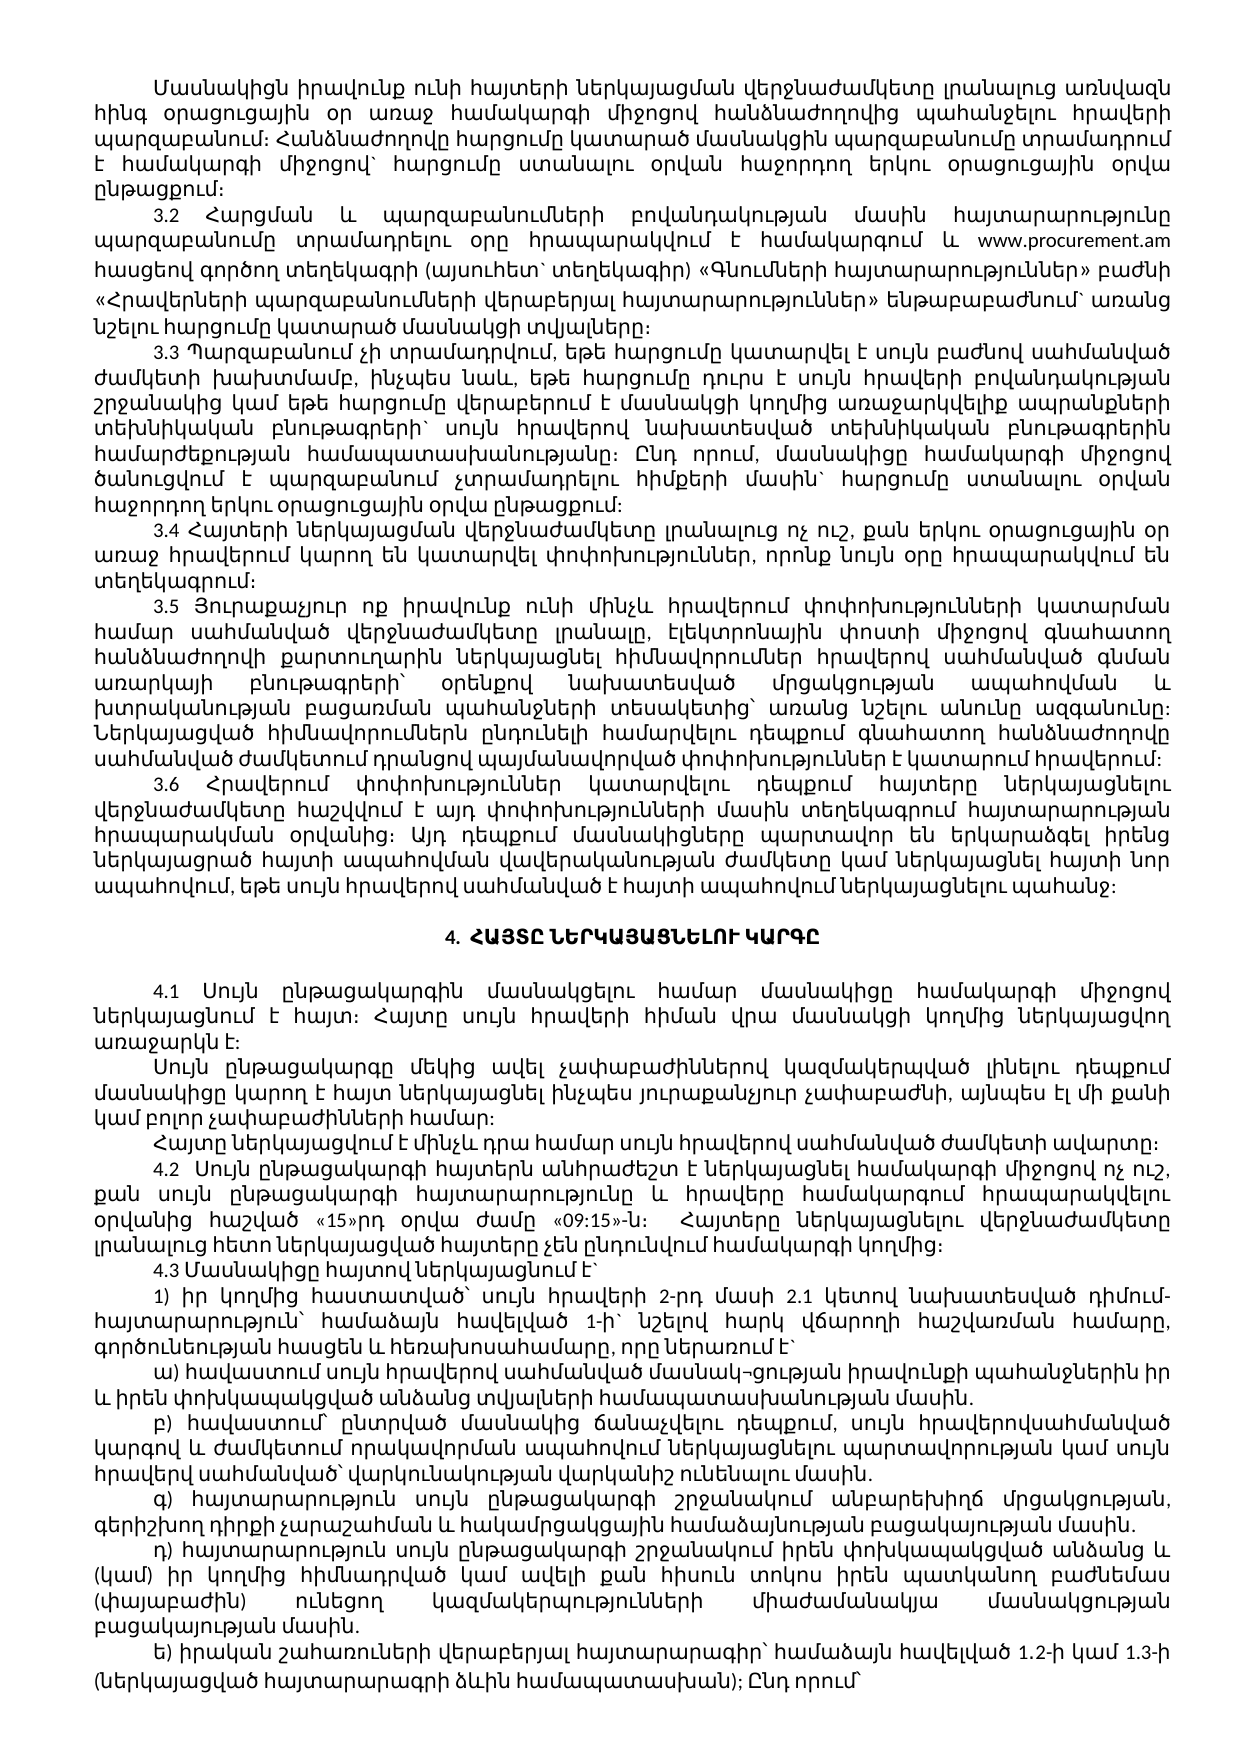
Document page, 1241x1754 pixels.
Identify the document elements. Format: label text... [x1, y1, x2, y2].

text 3.5 Յուրաքաչյուր ոք իրավունք ունի մինչև հրավերում փոփոխությունների կատարման համար սահմանված վերջնաժամկետը լրանալը, էլեկտրոնային փոստի միջոցով գնահատող հանձնաժողովի քարտուղարին ներկայացնել հիմնավորումներ հրավերով սահմանված գնման առարկայի բնութագրերի՝ օրենքով նախատեսված մրցակցության ապահովման և խտրականության բացառման պահանջների տեսակետից՝ առանց նշելու անունը ազգանունը: Ներկայացված հիմնավորումներն ընդունելի համարվելու դեպքում գնահատող հանձնաժողովը սահմանված ժամկետում դրանցով պայմանավորված փոփոխություններ է կատարում հրավերում: [94, 593, 1171, 771]
text 3.3 Պարզաբանում չի տրամադրվում, եթե հարցումը կատարվել է սույն բաժնով սահմանված ժամկետի խախտմամբ, ինչպես նաև, եթե հարցումը դուրս է սույն հրավերի բովանդակության շրջանակից կամ եթե հարցումը վերաբերում է մասնակցի կողմից առաջարկվելիք ապրանքների տեխնիկական բնութագրերի` սույն հրավերով նախատեսված տեխնիկական բնութագրերին համարժեքության համապատասխանությանը։ Ընդ որում, մասնակիցը համակարգի միջոցով ծանուցվում է պարզաբանում չտրամադրելու հիմքերի մասին` հարցումը ստանալու օրվան հաջորդող երկու օրացուցային օրվա ընթացքում: [94, 339, 1171, 517]
text 4.3 Մասնակիցը հայտով ներկայացնում է` [94, 1258, 1171, 1283]
text 1) իր կողմից հաստատված՝ սույն հրավերի 2-րդ մասի 2.1 կետով նախատեսված դիմում-հայտարարություն՝ համաձայն հավելված 1-ի` նշելով հարկ վճարողի հաշվառման համարը, գործունեության հասցեն և հեռախոսահամարը, որը ներառում է` [94, 1283, 1171, 1359]
text Մասնակիցն իրավունք ունի հայտերի ներկայացման վերջնաժամկետը լրանալուց առնվազն հինգ օրացուցային օր առաջ համակարգի միջոցով հանձնաժողովից պահանջելու հրավերի պարզաբանում։ Հանձնաժողովը հարցումը կատարած մասնակցին պարզաբանումը տրամադրում է համակարգի միջոցով` հարցումը ստանալու օրվան հաջորդող երկու օրացուցային օրվա ընթացքում։ [94, 75, 1171, 202]
text գ) հայտարարություն սույն ընթացակարգի շրջանակում անբարեխիղճ մրցակցության, գերիշխող դիրքի չարաշահման և հակամրցակցային համաձայնության բացակայության մասին. [94, 1486, 1171, 1537]
text ա) հավաստում սույն հրավերով սահմանված մասնակ¬ցության իրավունքի պահանջներին իր և իրեն փոխկապակցված անձանց տվյալների համապատասխանության մասին. [94, 1359, 1171, 1410]
text 4.1 Սույն ընթացակարգին մասնակցելու համար մասնակիցը համակարգի միջոցով ներկայացնում է հայտ։ Հայտը սույն հրավերի հիման վրա մասնակցի կողմից ներկայացվող առաջարկն է: [94, 978, 1171, 1054]
text 4.2 Սույն ընթացակարգի հայտերն անհրաժեշտ է ներկայացնել համակարգի միջոցով ոչ ուշ, քան սույն ընթացակարգի հայտարարությունը և հրավերը համակարգում հրապարակվելու օրվանից հաշված «15»րդ օրվա ժամը «09:15»-ն։ Հայտերը ներկայացնելու վերջնաժամկետը լրանալուց հետո ներկայացված հայտերը չեն ընդունվում համակարգի կողմից։ [94, 1156, 1171, 1258]
text Հայտը ներկայացվում է մինչև դրա համար սույն հրավերով սահմանված ժամկետի ավարտը։ [94, 1131, 1171, 1156]
text 4. ՀԱՅՏԸ ՆԵՐԿԱՅԱՑՆԵԼՈՒ ԿԱՐԳԸ [94, 924, 1171, 949]
text 3.2 Հարցման և պարզաբանումների բովանդակության մասին հայտարարությունը պարզաբանումը տրամադրելու օրը հրապարակվում է համակարգում և www.procurement.am հասցեով գործող տեղեկագրի (այսուհետ` տեղեկագիր) «Գնումների հայտարարություններ» բաժնի «Հրավերների պարզաբանումների վերաբերյալ հայտարարություններ» ենթաբաբաժնում` առանց նշելու հարցումը կատարած մասնակցի տվյալները։ [94, 202, 1171, 339]
text բ) հավաստում՝ ընտրված մասնակից ճանաչվելու դեպքում, սույն հրավերովսահմանված կարգով և ժամկետում որակավորման ապահովում ներկայացնելու պարտավորության կամ սույն հրավերվ սահմանված՝ վարկունակության վարկանիշ ունենալու մասին. [94, 1410, 1171, 1486]
text Սույն ընթացակարգը մեկից ավել չափաբաժիններով կազմակերպված լինելու դեպքում մասնակիցը կարող է հայտ ներկայացնել ինչպես յուրաքանչյուր չափաբաժնի, այնպես էլ մի քանի կամ բոլոր չափաբաժինների համար: [94, 1054, 1171, 1131]
text 3.4 Հայտերի ներկայացման վերջնաժամկետը լրանալուց ոչ ուշ, քան երկու օրացուցային օր առաջ հրավերում կարող են կատարվել փոփոխություններ, որոնք նույն օրը հրապարակվում են տեղեկագրում։ [94, 517, 1171, 593]
text 3.6 Հրավերում փոփոխություններ կատարվելու դեպքում հայտերը ներկայացնելու վերջնաժամկետը հաշվվում է այդ փոփոխությունների մասին տեղեկագրում հայտարարության հրապարակման օրվանից։ Այդ դեպքում մասնակիցները պարտավոր են երկարաձգել իրենց ներկայացրած հայտի ապահովման վավերականության ժամկետը կամ ներկայացնել հայտի նոր ապահովում, եթե սույն հրավերով սահմանված է հայտի ապահովում ներկայացնելու պահանջ: [94, 771, 1171, 898]
text դ) հայտարարություն սույն ընթացակարգի շրջանակում իրեն փոխկապակցված անձանց և (կամ) իր կողմից հիմնադրված կամ ավելի քան հիսուն տոկոս իրեն պատկանող բաժնեմաս (փայաբաժին) ունեցող կազմակերպությունների միաժամանակյա մասնակցության բացակայության մասին. [94, 1537, 1171, 1639]
text ե) իրական շահառուների վերաբերյալ հայտարարագիր՝ համաձայն հավելված 1․2-ի կամ 1.3-ի (ներկայացված հայտարարագրի ձևին համապատասխան); Ընդ որում՝ [94, 1639, 1171, 1693]
